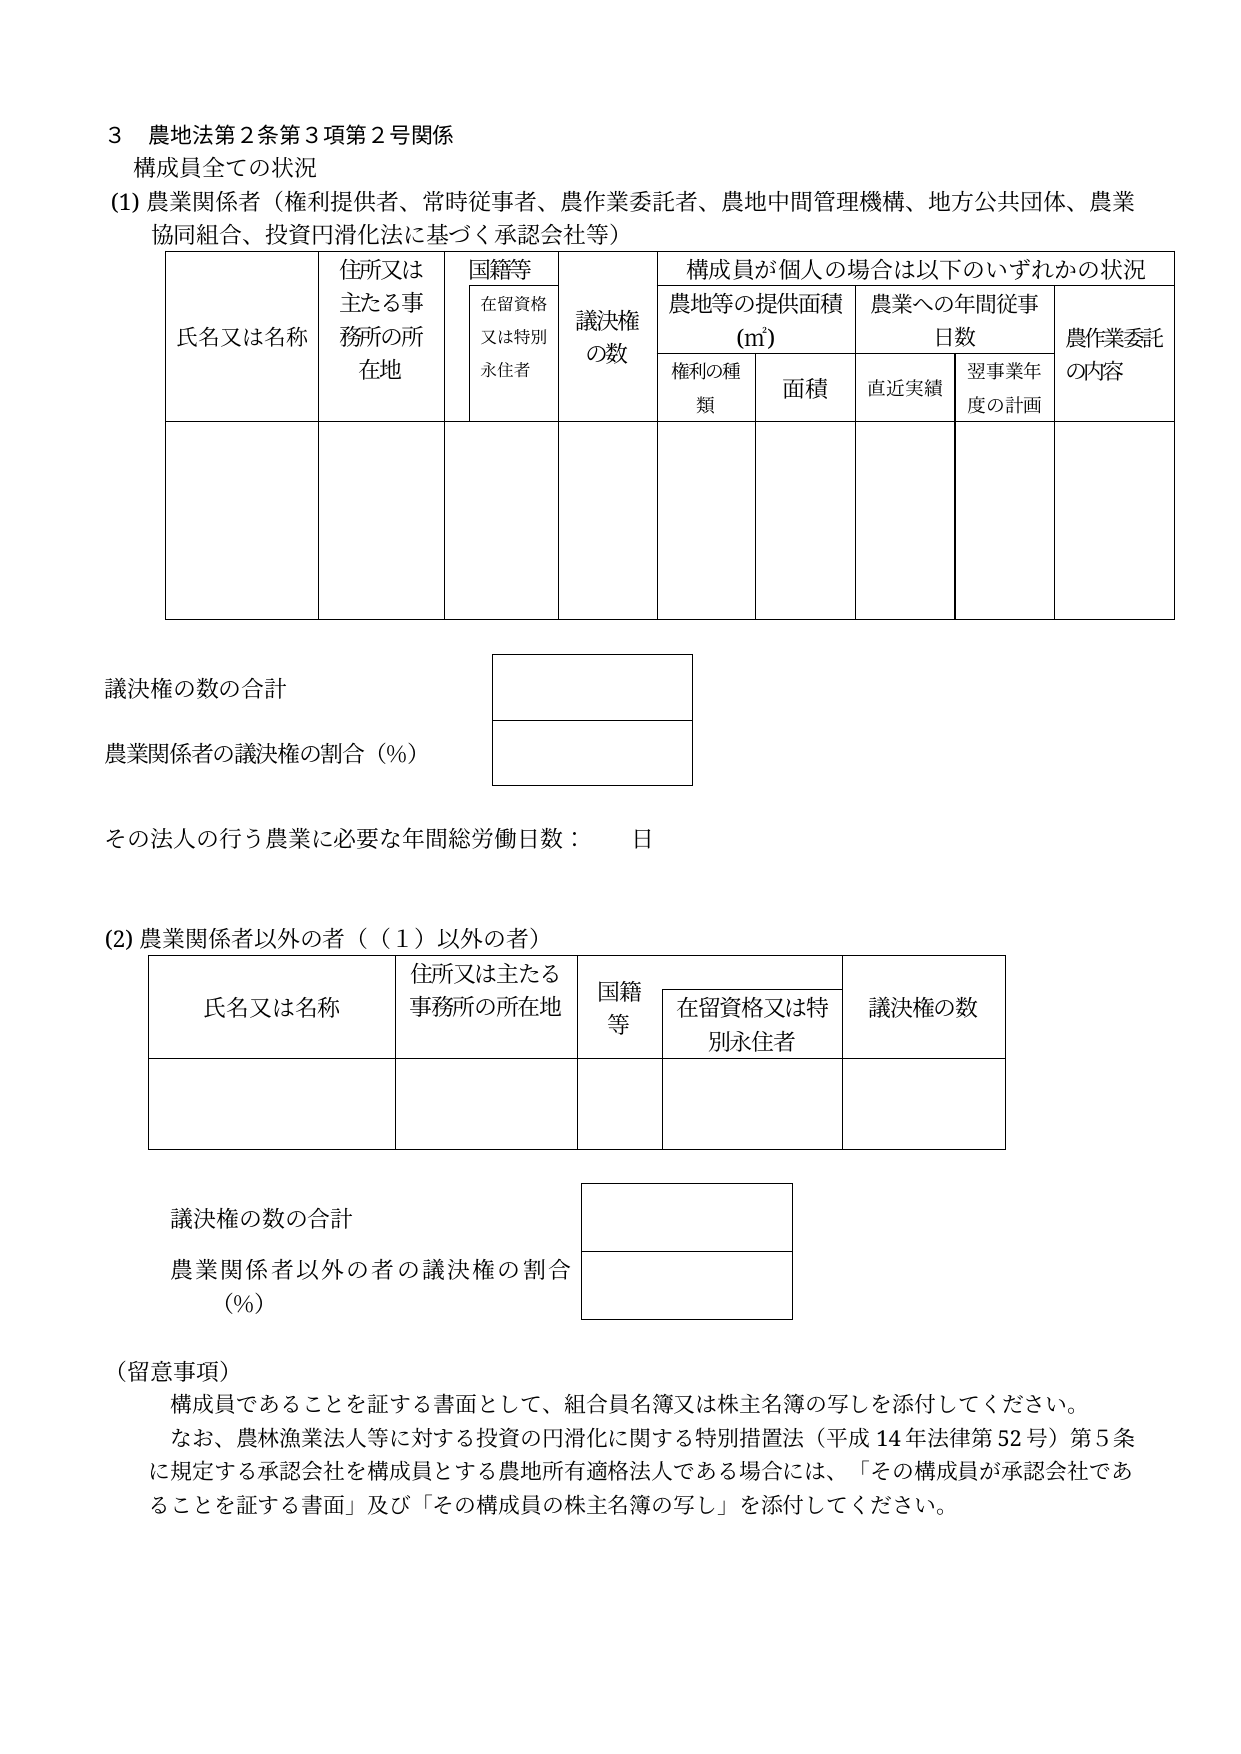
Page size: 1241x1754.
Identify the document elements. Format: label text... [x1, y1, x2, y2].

table_cell 翌事業年度の計画 [956, 354, 1054, 421]
table_cell [578, 1059, 662, 1148]
table_cell [319, 422, 444, 619]
table_cell [843, 1059, 1005, 1148]
text 構成員全ての状況 [104, 150, 1136, 184]
table_header 住所又は主たる事務所の所在地 [319, 252, 444, 421]
table_cell [396, 1059, 577, 1148]
table_header 議決権の数の合計 [94, 655, 492, 719]
table_header 議決権の数の合計 [160, 1184, 581, 1251]
table_header 議決権の数 [843, 956, 1005, 1058]
table_cell [445, 285, 469, 421]
text (2) 農業関係者以外の者（（１）以外の者） [104, 921, 1136, 955]
table_header 議決権の数 [559, 252, 657, 421]
table_cell [1055, 422, 1174, 619]
text ３ 農地法第２条第３項第２号関係 [104, 117, 1136, 150]
table_header [663, 956, 842, 989]
text なお、農林漁業法人等に対する投資の円滑化に関する特別措置法（平成14年法律第52号）第５条に規定する承認会社を構成員とする農地所有適格法人である場合には、「その構成員が承認会社であることを証する書面」及び「その構成員の株主名簿の写し」を添付してください。 [148, 1420, 1136, 1521]
table_cell 権利の種類 [658, 354, 755, 421]
table_cell 農地等の提供面積(㎡) [658, 286, 855, 353]
table_cell [856, 422, 954, 619]
table_cell [493, 721, 692, 785]
table_cell 在留資格又は特別永住者 [470, 286, 558, 421]
table_header 氏名又は名称 [166, 252, 318, 421]
table_cell [956, 422, 1054, 619]
table_header [582, 1184, 792, 1251]
table_header [493, 655, 692, 719]
table_header 氏名又は名称 [149, 956, 395, 1058]
table_cell 在留資格又は特別永住者 [663, 990, 842, 1058]
table_cell [149, 1059, 395, 1148]
table_cell 農業への年間従事日数 [856, 286, 1054, 353]
table_cell [582, 1252, 792, 1319]
table_cell [445, 422, 558, 619]
table_cell [756, 422, 855, 619]
table_header 国籍等 [445, 252, 558, 285]
text （留意事項） [104, 1353, 1136, 1387]
table_cell [663, 1059, 842, 1148]
table_cell 農業関係者の議決権の割合（％） [94, 721, 492, 785]
text (1) 農業関係者（権利提供者、常時従事者、農作業委託者、農地中間管理機構、地方公共団体、農業協同組合、投資円滑化法に基づく承認会社等） [104, 184, 1136, 251]
table_cell [166, 422, 318, 619]
table_cell 農作業委託の内容 [1055, 286, 1174, 421]
table_cell [559, 422, 657, 619]
table_cell 農業関係者以外の者の議決権の割合（％） [160, 1252, 581, 1319]
text その法人の行う農業に必要な年間総労働日数： 日 [104, 821, 1136, 854]
table_header 住所又は主たる事務所の所在地 [396, 956, 577, 1058]
table_cell [658, 422, 755, 619]
table_header 国籍等 [578, 956, 662, 1058]
table_cell 面積 [756, 354, 855, 421]
table_header 構成員が個人の場合は以下のいずれかの状況 [658, 252, 1174, 285]
text 構成員であることを証する書面として、組合員名簿又は株主名簿の写しを添付してください。 [126, 1387, 1136, 1420]
table_cell 直近実績 [856, 354, 954, 421]
